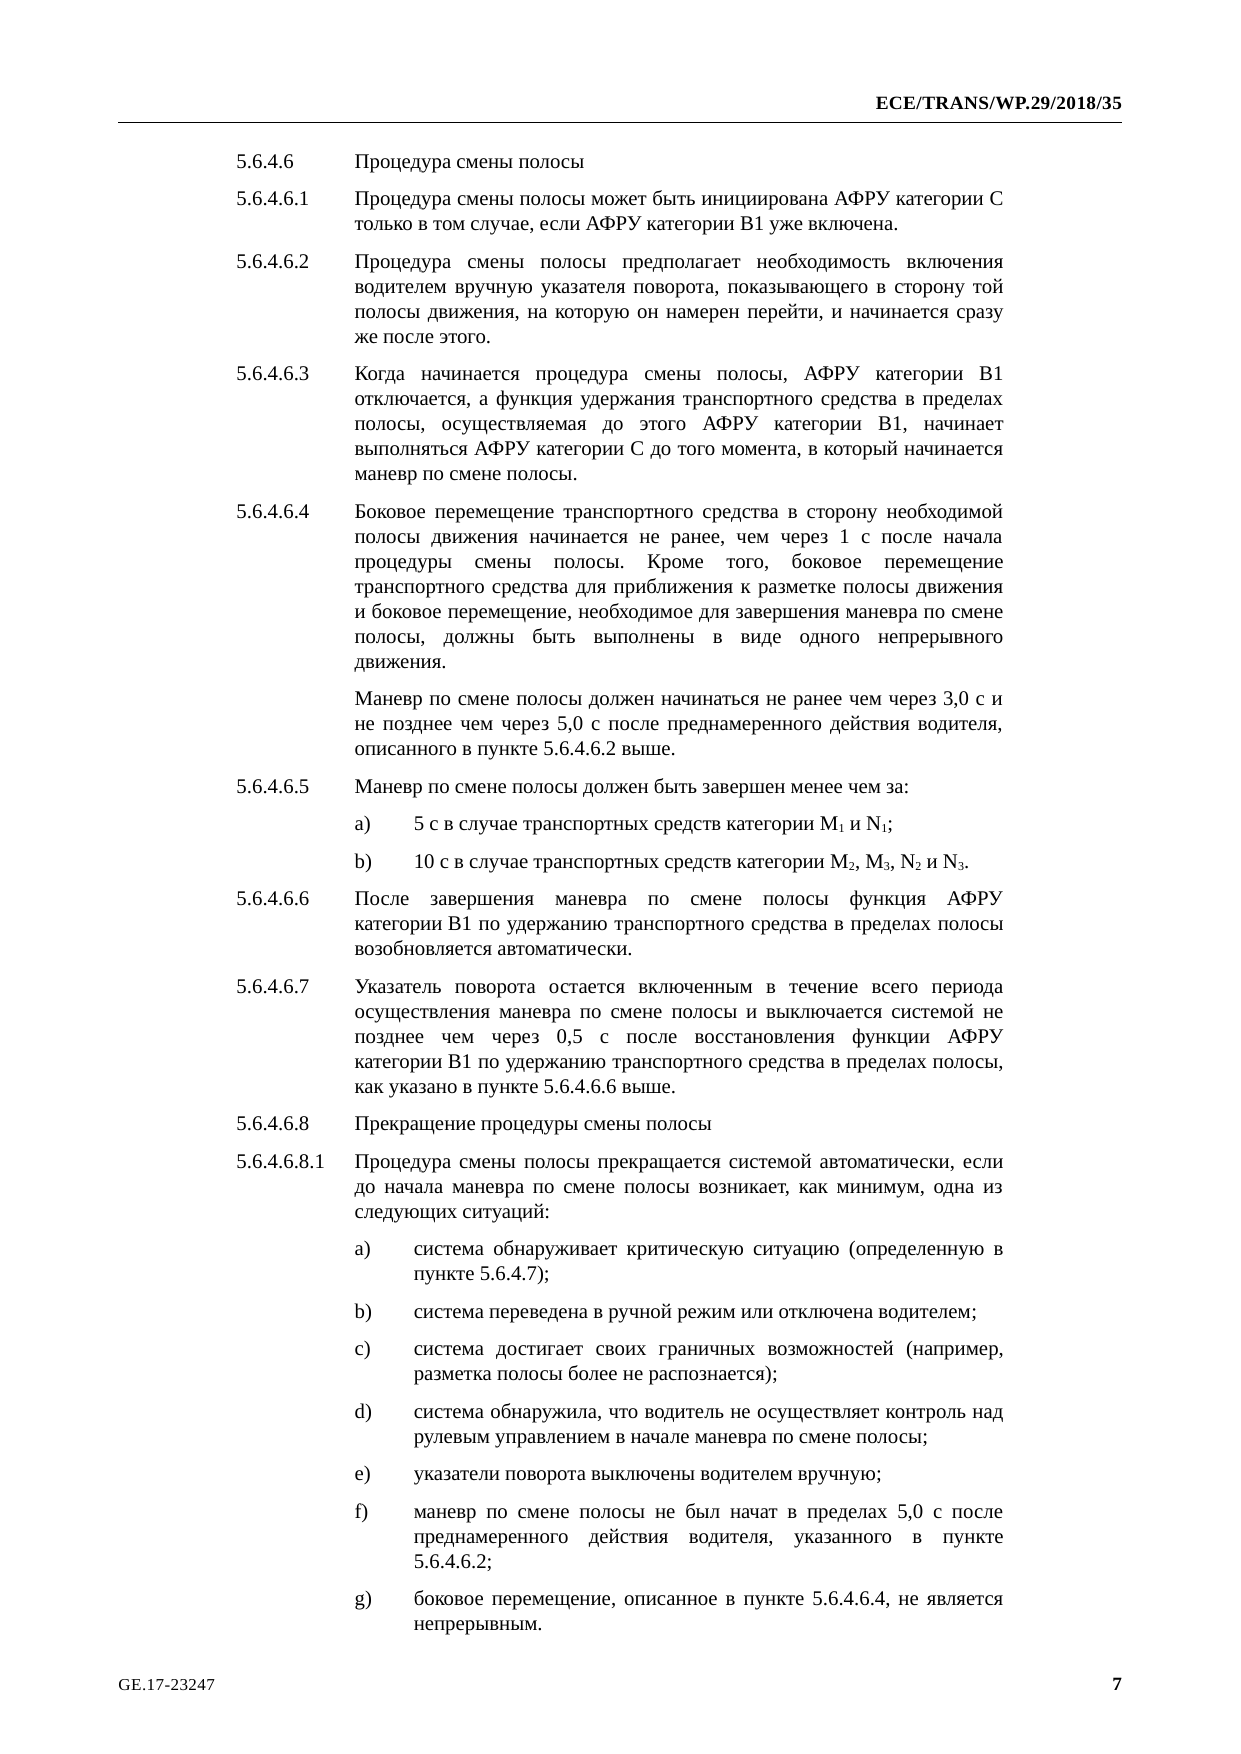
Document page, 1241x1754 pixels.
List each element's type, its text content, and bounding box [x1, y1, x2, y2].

text b) система переведена в ручной режим или отключена водителем; [236, 1298, 1004, 1323]
text d) система обнаружила, что водитель не осуществляет контроль над рулевым управлением в начале маневра по смене полосы; [236, 1398, 1004, 1448]
text 5.6.4.6.5 Маневр по смене полосы должен быть завершен менее чем за: [236, 773, 1004, 798]
text e) указатели поворота выключены водителем вручную; [236, 1460, 1004, 1485]
text с) система достигает своих граничных возможностей (например, разметка полосы более не распознается); [236, 1335, 1004, 1385]
text 5.6.4.6 Процедура смены полосы [236, 148, 1004, 173]
text 5.6.4.6.1 Процедура смены полосы может быть инициирована АФРУ категории C только в том случае, если АФРУ категории В1 уже включена. [236, 185, 1004, 235]
text 5.6.4.6.2 Процедура смены полосы предполагает необходимость включения водителем вручную указателя поворота, показывающего в сторону той полосы движения, на которую он намерен перейти, и начинается сразу же после этого. [236, 248, 1004, 348]
text g) боковое перемещение, описанное в пункте 5.6.4.6.4, не является непрерывным. [236, 1585, 1004, 1635]
text 5.6.4.6.4 Боковое перемещение транспортного средства в сторону необходимой полосы движения начинается не ранее, чем через 1 с после начала процедуры смены полосы. Кроме того, боковое перемещение транспортного средства для приближения к разметке полосы движения и боковое перемещение, необходимое для завершения маневра по смене полосы, должны быть выполнены в виде одного непрерывного движения. [236, 498, 1004, 673]
text f) маневр по смене полосы не был начат в пределах 5,0 с после преднамеренного действия водителя, указанного в пункте 5.6.4.6.2; [236, 1498, 1004, 1573]
text 5.6.4.6.3 Когда начинается процедура смены полосы, АФРУ категории В1 отключается, а функция удержания транспортного средства в пределах полосы, осуществляемая до этого АФРУ категории В1, начинает выполняться АФРУ категории C до того момента, в который начинается маневр по смене полосы. [236, 360, 1004, 485]
text 5.6.4.6.6 После завершения маневра по смене полосы функция АФРУ категории В1 по удержанию транспортного средства в пределах полосы возобновляется автоматически. [236, 885, 1004, 960]
text 5.6.4.6.7 Указатель поворота остается включенным в течение всего периода осуществления маневра по смене полосы и выключается системой не позднее чем через 0,5 с после восстановления функции АФРУ категории В1 по удержанию транспортного средства в пределах полосы, как указано в пункте 5.6.4.6.6 выше. [236, 973, 1004, 1098]
text a) система обнаруживает критическую ситуацию (определенную в пункте 5.6.4.7); [236, 1235, 1004, 1285]
text a) 5 с в случае транспортных средств категории M1 и N1; [236, 810, 1004, 835]
text 5.6.4.6.8 Прекращение процедуры смены полосы [236, 1110, 1004, 1135]
text Маневр по смене полосы должен начинаться не ранее чем через 3,0 с и не позднее чем через 5,0 с после преднамеренного действия водителя, описанного в пункте 5.6.4.6.2 выше. [236, 685, 1004, 760]
text b) 10 с в случае транспортных средств категории M2, M3, N2 и N3. [236, 848, 1004, 873]
text 5.6.4.6.8.1 Процедура смены полосы прекращается системой автоматически, если до начала маневра по смене полосы возникает, как минимум, одна из следующих ситуаций: [236, 1148, 1004, 1223]
